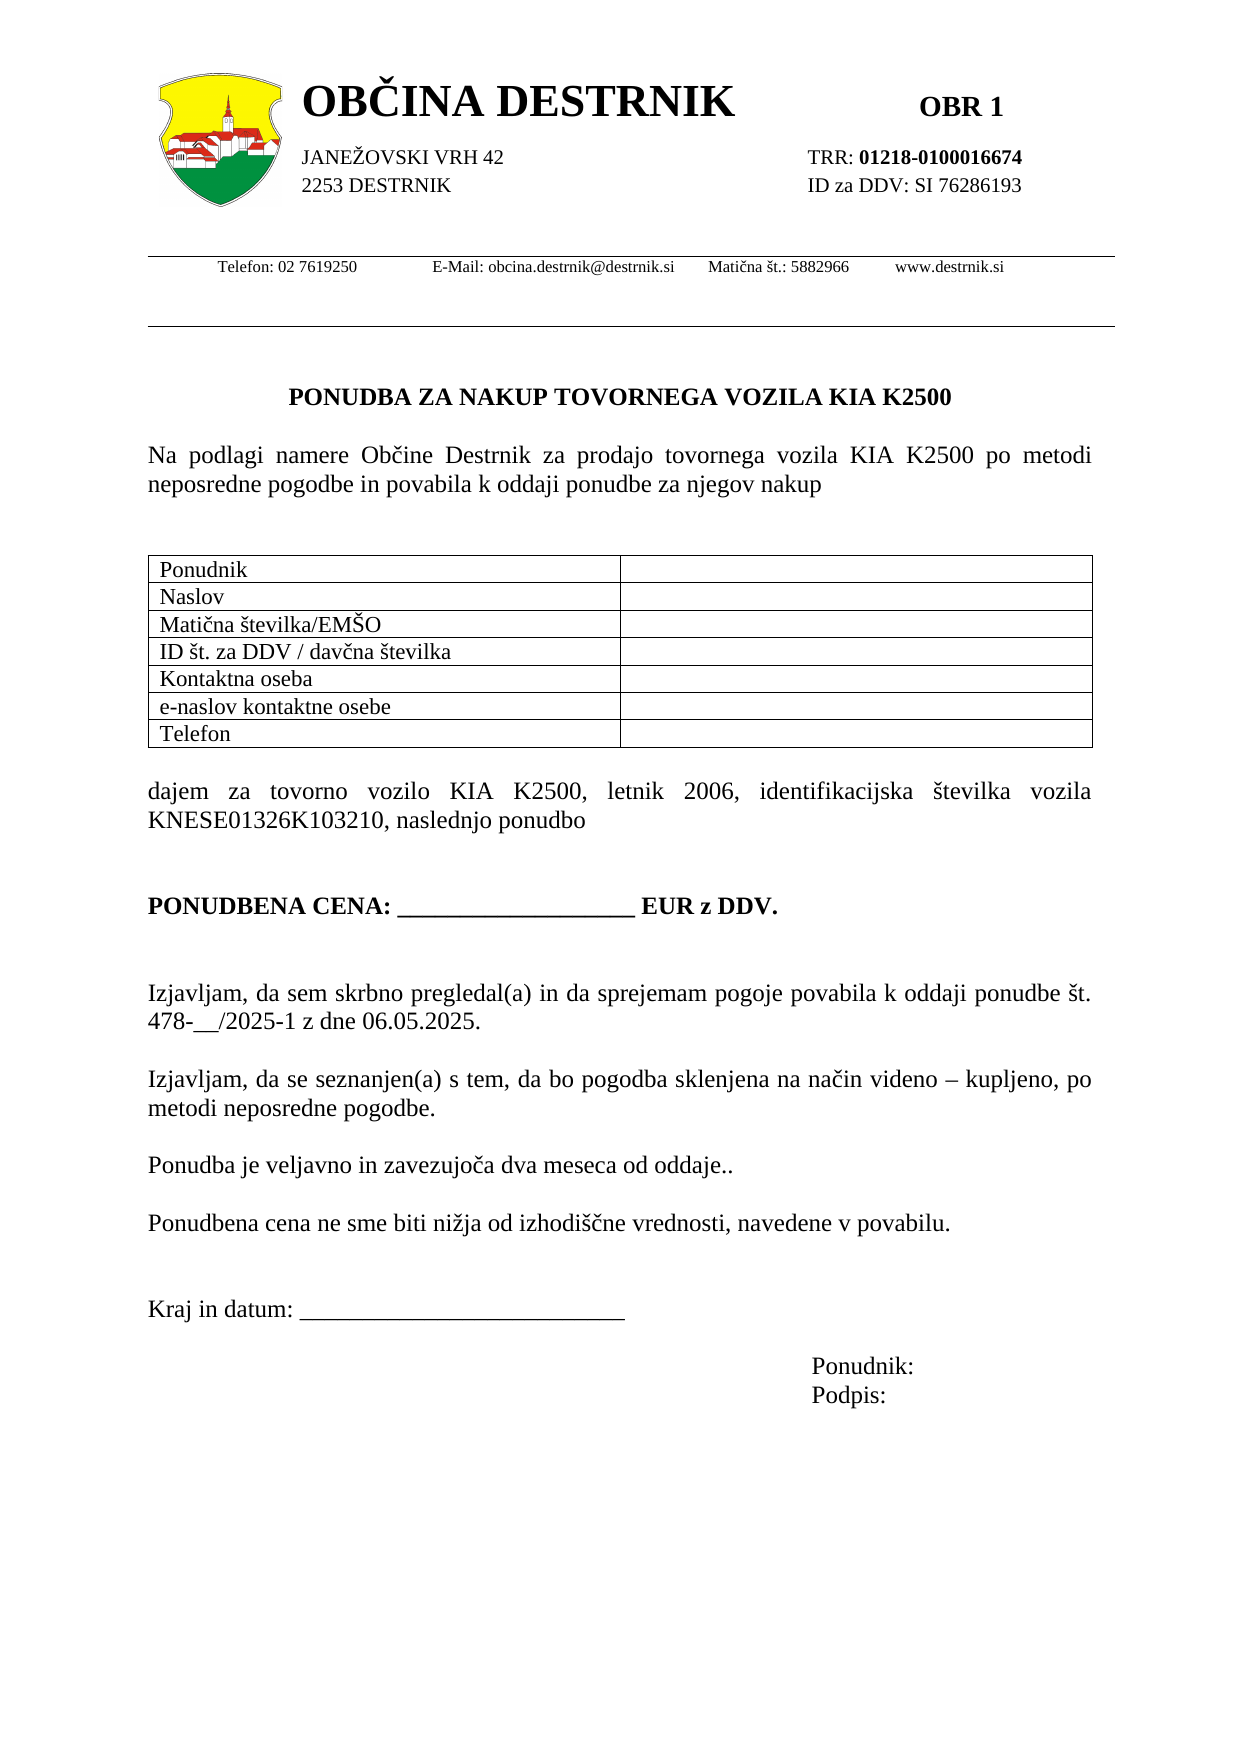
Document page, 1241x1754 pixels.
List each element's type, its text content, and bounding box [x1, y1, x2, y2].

table_cell [621, 611, 1092, 637]
text dajem za tovorno vozilo KIA K2500, letnik 2006, identifikacijska številka vozila KNESE01326K103210, naslednjo ponudbo [148, 776, 1093, 834]
table_header [621, 556, 1092, 582]
table_header Ponudnik [149, 556, 620, 582]
table_cell [621, 666, 1092, 692]
text PONUDBENA CENA: ___________________ EUR z DDV. [148, 891, 1093, 920]
table_cell Matična številka/EMŠO [149, 611, 620, 637]
text Kraj in datum: __________________________ [148, 1294, 1093, 1323]
table_cell Kontaktna oseba [149, 666, 620, 692]
text Podpis: [148, 1380, 1093, 1409]
text Na podlagi namere Občine Destrnik za prodajo tovornega vozila KIA K2500 po metodi neposredne pogodbe in povabila k oddaji ponudbe za njegov nakup [148, 440, 1093, 497]
table_cell e-naslov kontaktne osebe [149, 693, 620, 719]
table_cell [621, 583, 1092, 610]
text Ponudbena cena ne sme biti nižja od izhodiščne vrednosti, navedene v povabilu. [148, 1208, 1093, 1236]
text Ponudnik: [148, 1351, 1093, 1380]
table_cell [621, 693, 1092, 719]
picture [158, 73, 283, 207]
table_cell Naslov [149, 583, 620, 610]
text PONUDBA ZA NAKUP TOVORNEGA VOZILA KIA K2500 [148, 382, 1093, 411]
text Izjavljam, da sem skrbno pregledal(a) in da sprejemam pogoje povabila k oddaji ponudbe št. 478-__/2025-1 z dne 06.05.2025. [148, 978, 1093, 1035]
table_cell [621, 720, 1092, 747]
table_cell ID št. za DDV / davčna številka [149, 638, 620, 664]
text Izjavljam, da se seznanjen(a) s tem, da bo pogodba sklenjena na način videno – kupljeno, po metodi neposredne pogodbe. [148, 1064, 1093, 1121]
text Ponudba je veljavno in zavezujoča dva meseca od oddaje.. [148, 1150, 1093, 1179]
table_cell [621, 638, 1092, 664]
table_cell Telefon [149, 720, 620, 747]
